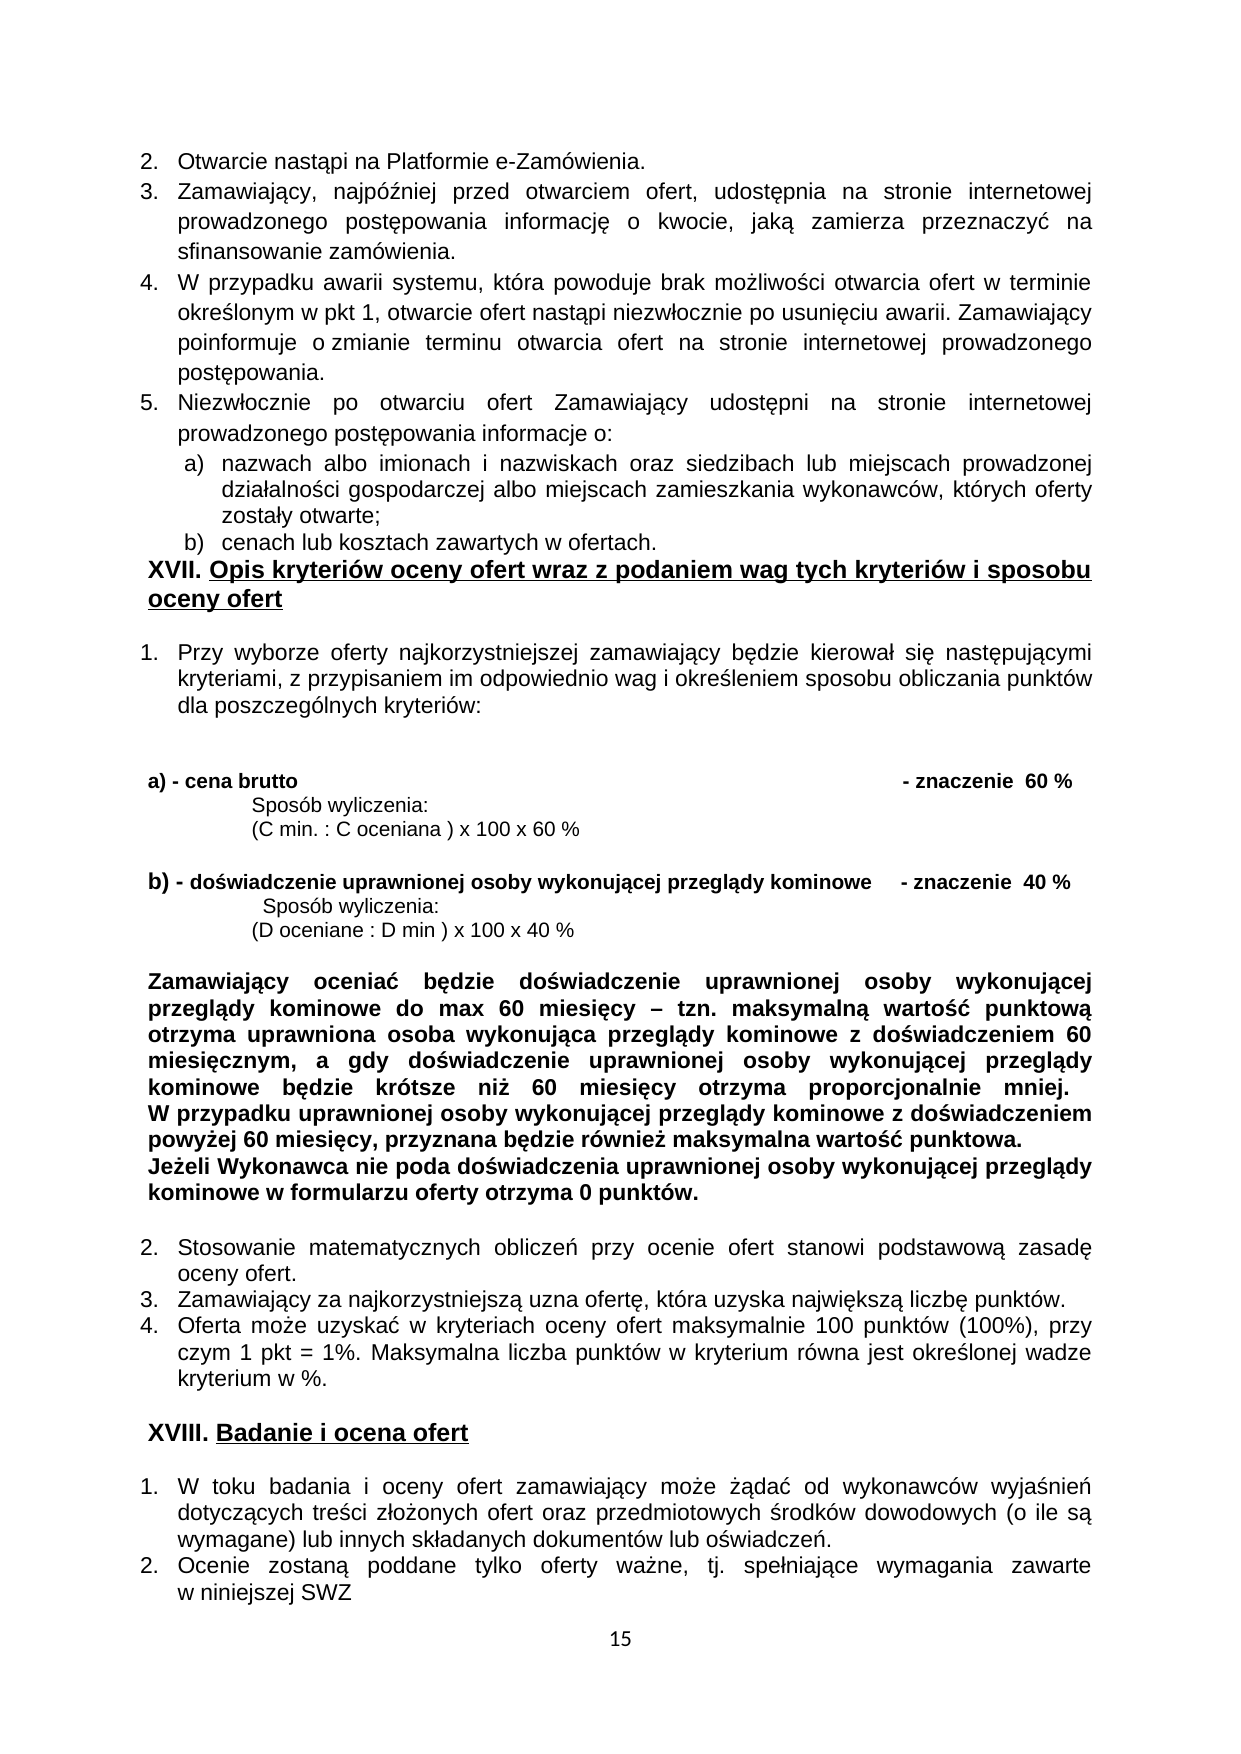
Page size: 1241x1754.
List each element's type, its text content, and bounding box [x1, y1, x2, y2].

text (C min. : C oceniana ) x 100 x 60 % [148, 817, 1093, 841]
list W przypadku awarii systemu, która powoduje brak możliwości otwarcia ofert w terminie określonym w pkt 1, otwarcie ofert nastąpi niezwłocznie po usunięciu awarii. Zamawiający poinformuje o zmianie terminu otwarcia ofert na stronie internetowej prowadzonego postępowania. [140, 268, 1093, 385]
list Stosowanie matematycznych obliczeń przy ocenie ofert stanowi podstawową zasadę oceny ofert. [140, 1233, 1093, 1286]
list Przy wyborze oferty najkorzystniejszej zamawiający będzie kierował się następującymi kryteriami, z przypisaniem im odpowiednio wag i określeniem sposobu obliczania punktów dla poszczególnych kryteriów: [140, 639, 1093, 718]
list cenach lub kosztach zawartych w ofertach. [184, 529, 1093, 555]
list Niezwłocznie po otwarciu ofert Zamawiający udostępni na stronie internetowej prowadzonego postępowania informacje o: [140, 389, 1093, 446]
list Zamawiający, najpóźniej przed otwarciem ofert, udostępnia na stronie internetowej prowadzonego postępowania informację o kwocie, jaką zamierza przeznaczyć na sfinansowanie zamówienia. [140, 178, 1093, 264]
list nazwach albo imionach i nazwiskach oraz siedzibach lub miejscach prowadzonej działalności gospodarczej albo miejscach zamieszkania wykonawców, których oferty zostały otwarte; [184, 450, 1093, 529]
text XVIII. Badanie i ocena ofert [148, 1418, 1093, 1447]
list Ocenie zostaną poddane tylko oferty ważne, tj. spełniające wymagania zawarte w niniejszej SWZ [140, 1552, 1093, 1605]
text Jeżeli Wykonawca nie poda doświadczenia uprawnionej osoby wykonującej przeglądy kominowe w formularzu oferty otrzyma 0 punktów. [148, 1153, 1093, 1205]
text Sposób wyliczenia: [148, 894, 1093, 918]
list Otwarcie nastąpi na Platformie e-Zamówienia. [140, 148, 1093, 174]
text a) - cena brutto - znaczenie 60 % [148, 769, 1093, 793]
text XVII. Opis kryteriów oceny ofert wraz z podaniem wag tych kryteriów i sposobu oceny ofert [148, 555, 1093, 613]
text Zamawiający oceniać będzie doświadczenie uprawnionej osoby wykonującej przeglądy kominowe do max 60 miesięcy – tzn. maksymalną wartość punktową otrzyma uprawniona osoba wykonująca przeglądy kominowe z doświadczeniem 60 miesięcznym, a gdy doświadczenie uprawnionej osoby wykonującej przeglądy kominowe będzie krótsze niż 60 miesięcy otrzyma proporcjonalnie mniej. W przypadku uprawnionej osoby wykonującej przeglądy kominowe z doświadczeniem powyżej 60 miesięcy, przyznana będzie również maksymalna wartość punktowa. [148, 968, 1093, 1153]
text Sposób wyliczenia: [148, 793, 1093, 817]
list W toku badania i oceny ofert zamawiający może żądać od wykonawców wyjaśnień dotyczących treści złożonych ofert oraz przedmiotowych środków dowodowych (o ile są wymagane) lub innych składanych dokumentów lub oświadczeń. [140, 1473, 1093, 1552]
list Zamawiający za najkorzystniejszą uzna ofertę, która uzyska największą liczbę punktów. [140, 1286, 1093, 1312]
text (D oceniane : D min ) x 100 x 40 % [148, 918, 1093, 942]
list Oferta może uzyskać w kryteriach oceny ofert maksymalnie 100 punktów (100%), przy czym 1 pkt = 1%. Maksymalna liczba punktów w kryterium równa jest określonej wadze kryterium w %. [140, 1312, 1093, 1392]
text b) - doświadczenie uprawnionej osoby wykonującej przeglądy kominowe - znaczenie 40 % [148, 868, 1093, 894]
